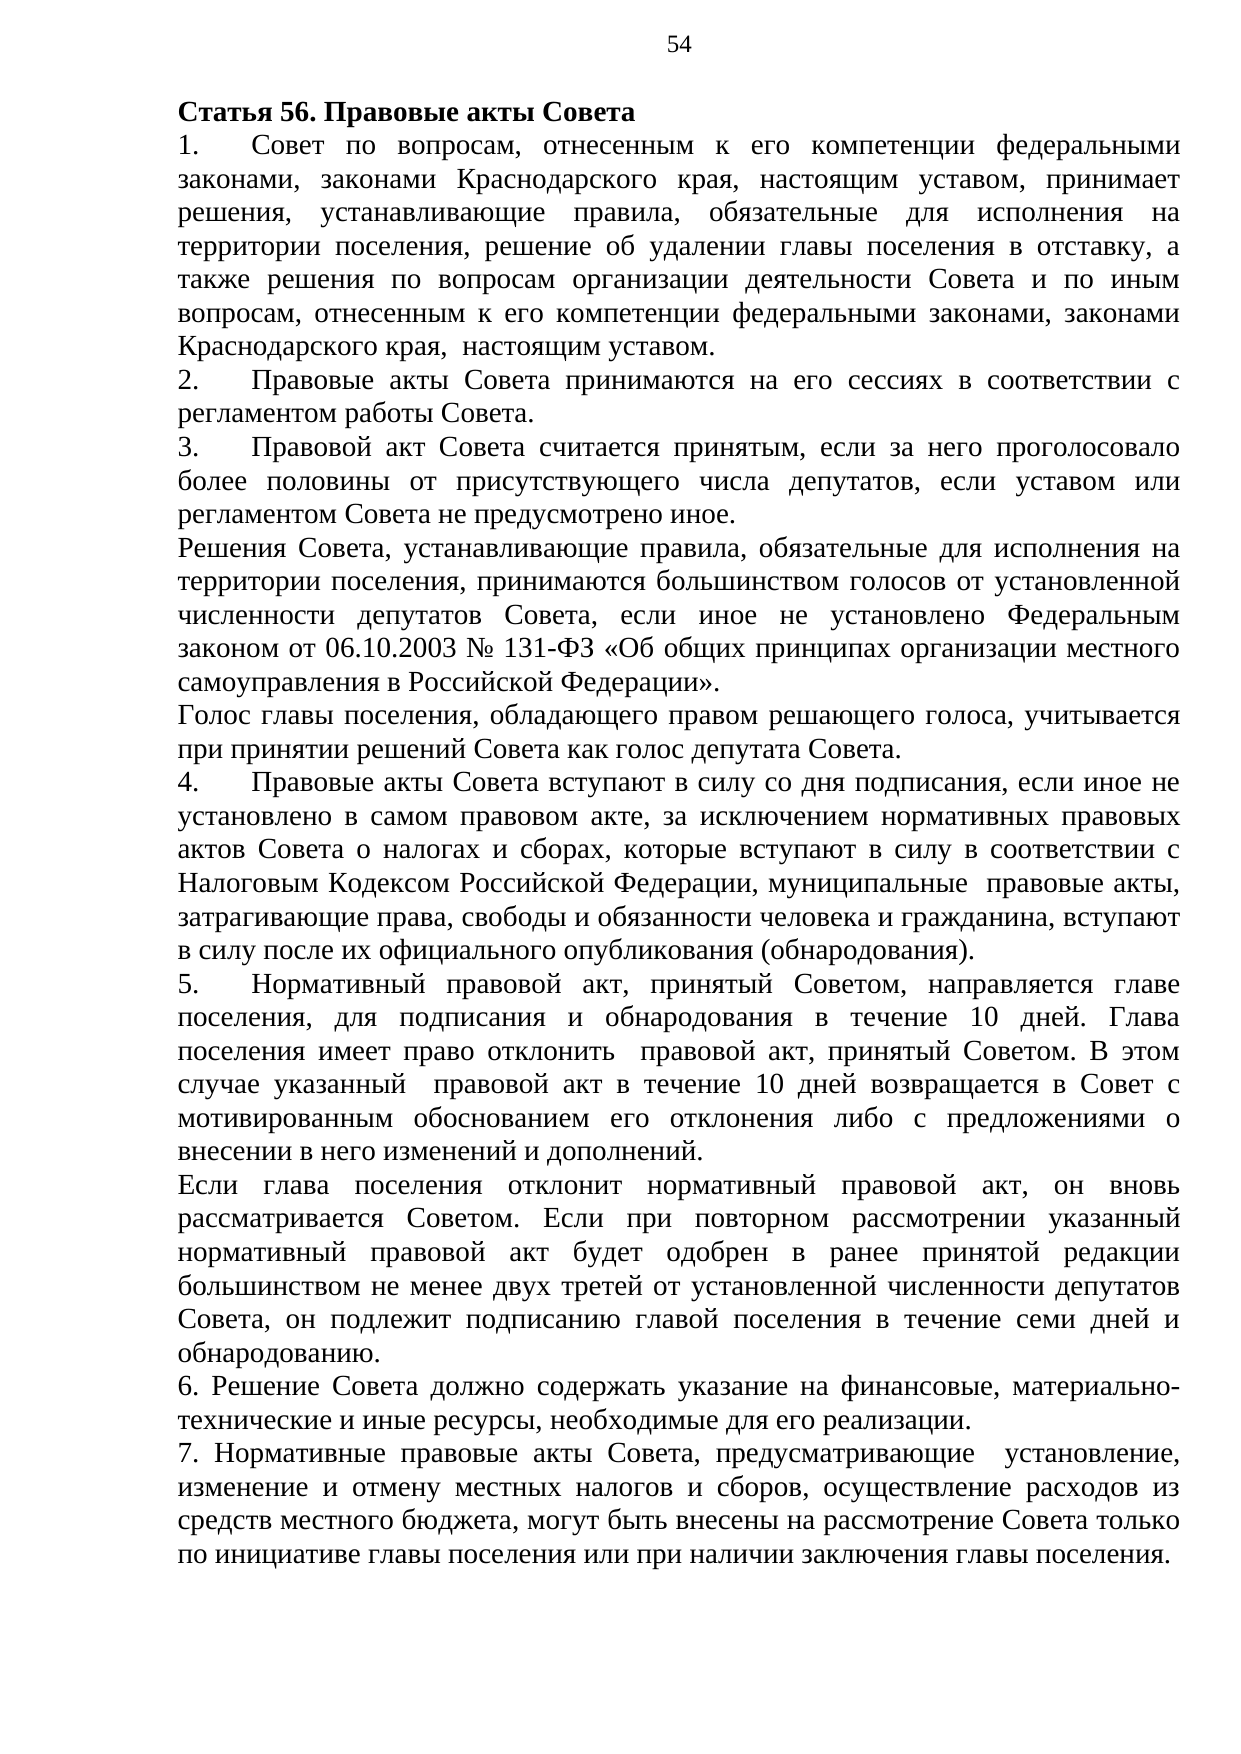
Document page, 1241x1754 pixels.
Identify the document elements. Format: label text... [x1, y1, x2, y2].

text Если глава поселения отклонит нормативный правовой акт, он вновь рассматривается Советом. Если при повторном рассмотрении указанный нормативный правовой акт будет одобрен в ранее принятой редакции большинством не менее двух третей от установленной численности депутатов Совета, он подлежит подписанию главой поселения в течение семи дней и обнародованию. [177, 1167, 1181, 1368]
text 7. Нормативные правовые акты Совета, предусматривающие установление, изменение и отмену местных налогов и сборов, осуществление расходов из средств местного бюджета, могут быть внесены на рассмотрение Совета только по инициативе главы поселения или при наличии заключения главы поселения. [177, 1435, 1181, 1569]
text 5. Нормативный правовой акт, принятый Советом, направляется главе поселения, для подписания и обнародования в течение 10 дней. Глава поселения имеет право отклонить правовой акт, принятый Советом. В этом случае указанный правовой акт в течение 10 дней возвращается в Совет с мотивированным обоснованием его отклонения либо с предложениями о внесении в него изменений и дополнений. [177, 966, 1181, 1167]
text 3. Правовой акт Совета считается принятым, если за него проголосовало более половины от присутствующего числа депутатов, если уставом или регламентом Совета не предусмотрено иное. [177, 429, 1181, 530]
text Статья 56. Правовые акты Совета [177, 94, 1181, 127]
text 2. Правовые акты Совета принимаются на его сессиях в соответствии с регламентом работы Совета. [177, 362, 1181, 429]
text 1. Совет по вопросам, отнесенным к его компетенции федеральными законами, законами Краснодарского края, настоящим уставом, принимает решения, устанавливающие правила, обязательные для исполнения на территории поселения, решение об удалении главы поселения в отставку, а также решения по вопросам организации деятельности Совета и по иным вопросам, отнесенным к его компетенции федеральными законами, законами Краснодарского края, настоящим уставом. [177, 127, 1181, 362]
text Решения Совета, устанавливающие правила, обязательные для исполнения на территории поселения, принимаются большинством голосов от установленной численности депутатов Совета, если иное не установлено Федеральным законом от 06.10.2003 № 131-ФЗ «Об общих принципах организации местного самоуправления в Российской Федерации». [177, 530, 1181, 697]
text 6. Решение Совета должно содержать указание на финансовые, материально-технические и иные ресурсы, необходимые для его реализации. [177, 1368, 1181, 1435]
text 4. Правовые акты Совета вступают в силу со дня подписания, если иное не установлено в самом правовом акте, за исключением нормативных правовых актов Совета о налогах и сборах, которые вступают в силу в соответствии с Налоговым Кодексом Российской Федерации, муниципальные правовые акты, затрагивающие права, свободы и обязанности человека и гражданина, вступают в силу после их официального опубликования (обнародования). [177, 764, 1181, 966]
text Голос главы поселения, обладающего правом решающего голоса, учитывается при принятии решений Совета как голос депутата Совета. [177, 697, 1181, 764]
